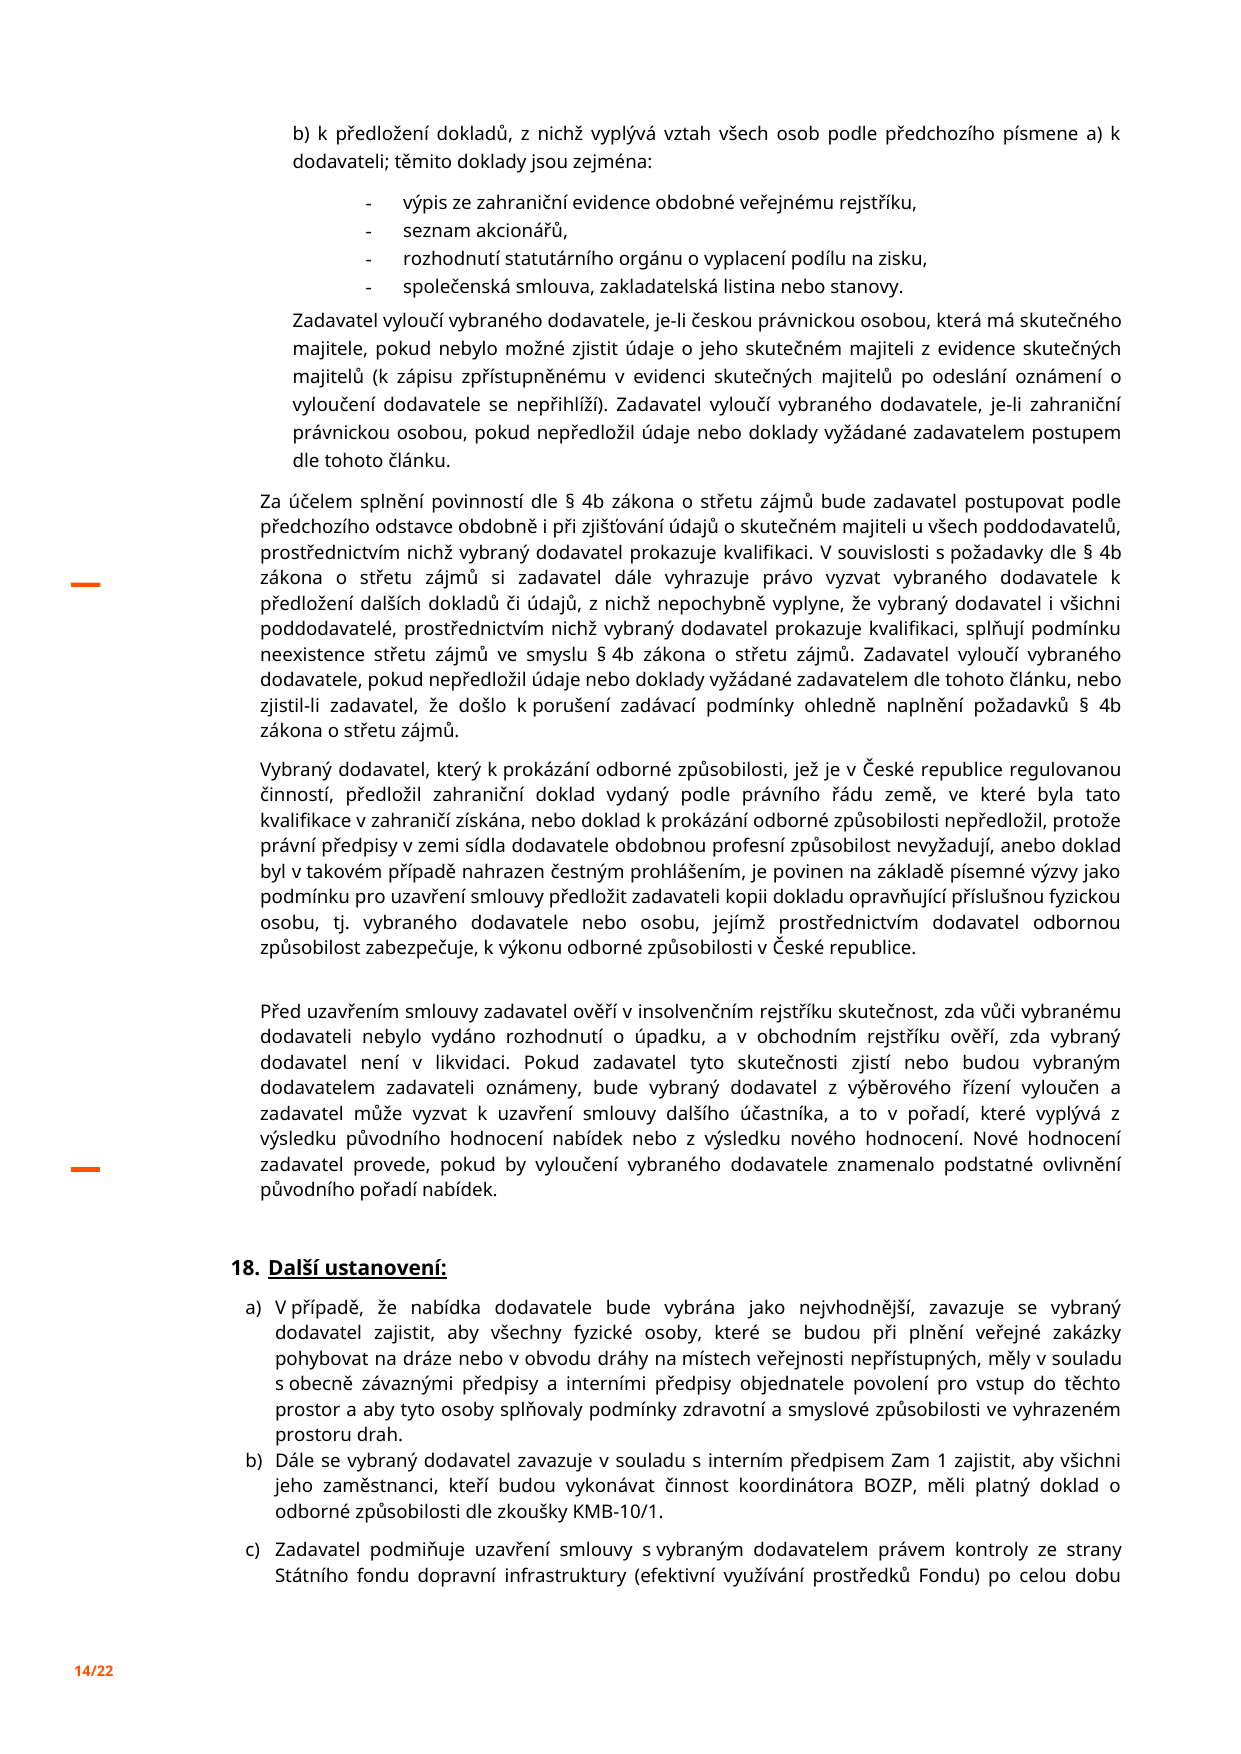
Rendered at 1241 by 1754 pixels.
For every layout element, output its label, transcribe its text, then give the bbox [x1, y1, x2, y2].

list V případě, že nabídka dodavatele bude vybrána jako nejvhodnější, zavazuje se vybraný dodavatel zajistit, aby všechny fyzické osoby, které se budou při plnění veřejné zakázky pohybovat na dráze nebo v obvodu dráhy na místech veřejnosti nepřístupných, měly v souladu s obecně závaznými předpisy a interními předpisy objednatele povolení pro vstup do těchto prostor a aby tyto osoby splňovaly podmínky zdravotní a smyslové způsobilosti ve vyhrazeném prostoru drah. [245, 1294, 1122, 1447]
list společenská smlouva, zakladatelská listina nebo stanovy. [365, 273, 1122, 299]
list Dále se vybraný dodavatel zavazuje v souladu s interním předpisem Zam 1 zajistit, aby všichni jeho zaměstnanci, kteří budou vykonávat činnost koordinátora BOZP, měli platný doklad o odborné způsobilosti dle zkoušky KMB-10/1. [245, 1447, 1122, 1524]
text b) k předložení dokladů, z nichž vyplývá vztah všech osob podle předchozího písmene a) k dodavateli; těmito doklady jsou zejména: [292, 121, 1122, 174]
list výpis ze zahraniční evidence obdobné veřejnému rejstříku, [365, 189, 1122, 215]
list rozhodnutí statutárního orgánu o vyplacení podílu na zisku, [365, 245, 1122, 271]
list Další ustanovení: [230, 1253, 1122, 1282]
text Zadavatel vyloučí vybraného dodavatele, je-li českou právnickou osobou, která má skutečného majitele, pokud nebylo možné zjistit údaje o jeho skutečném majiteli z evidence skutečných majitelů (k zápisu zpřístupněnému v evidenci skutečných majitelů po odeslání oznámení o vyloučení dodavatele se nepřihlíží). Zadavatel vyloučí vybraného dodavatele, je-li zahraniční právnickou osobou, pokud nepředložil údaje nebo doklady vyžádané zadavatelem postupem dle tohoto článku. [292, 307, 1122, 473]
list seznam akcionářů, [365, 217, 1122, 243]
text Před uzavřením smlouvy zadavatel ověří v insolvenčním rejstříku skutečnost, zda vůči vybranému dodavateli nebylo vydáno rozhodnutí o úpadku, a v obchodním rejstříku ověří, zda vybraný dodavatel není v likvidaci. Pokud zadavatel tyto skutečnosti zjistí nebo budou vybraným dodavatelem zadavateli oznámeny, bude vybraný dodavatel z výběrového řízení vyloučen a zadavatel může vyzvat k uzavření smlouvy dalšího účastníka, a to v pořadí, které vyplývá z výsledku původního hodnocení nabídek nebo z výsledku nového hodnocení. Nové hodnocení zadavatel provede, pokud by vyloučení vybraného dodavatele znamenalo podstatné ovlivnění původního pořadí nabídek. [260, 998, 1122, 1202]
text Vybraný dodavatel, který k prokázání odborné způsobilosti, jež je v České republice regulovanou činností, předložil zahraniční doklad vydaný podle právního řádu země, ve které byla tato kvalifikace v zahraničí získána, nebo doklad k prokázání odborné způsobilosti nepředložil, protože právní předpisy v zemi sídla dodavatele obdobnou profesní způsobilost nevyžadují, anebo doklad byl v takovém případě nahrazen čestným prohlášením, je povinen na základě písemné výzvy jako podmínku pro uzavření smlouvy předložit zadavateli kopii dokladu opravňující příslušnou fyzickou osobu, tj. vybraného dodavatele nebo osobu, jejímž prostřednictvím dodavatel odbornou způsobilost zabezpečuje, k výkonu odborné způsobilosti v České republice. [260, 756, 1122, 960]
text Za účelem splnění povinností dle § 4b zákona o střetu zájmů bude zadavatel postupovat podle předchozího odstavce obdobně i při zjišťování údajů o skutečném majiteli u všech poddodavatelů, prostřednictvím nichž vybraný dodavatel prokazuje kvalifikaci. V souvislosti s požadavky dle § 4b zákona o střetu zájmů si zadavatel dále vyhrazuje právo vyzvat vybraného dodavatele k předložení dalších dokladů či údajů, z nichž nepochybně vyplyne, že vybraný dodavatel i všichni poddodavatelé, prostřednictvím nichž vybraný dodavatel prokazuje kvalifikaci, splňují podmínku neexistence střetu zájmů ve smyslu § 4b zákona o střetu zájmů. Zadavatel vyloučí vybraného dodavatele, pokud nepředložil údaje nebo doklady vyžádané zadavatelem dle tohoto článku, nebo zjistil-li zadavatel, že došlo k porušení zadávací podmínky ohledně naplnění požadavků § 4b zákona o střetu zájmů. [260, 488, 1122, 743]
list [245, 1536, 1122, 1587]
